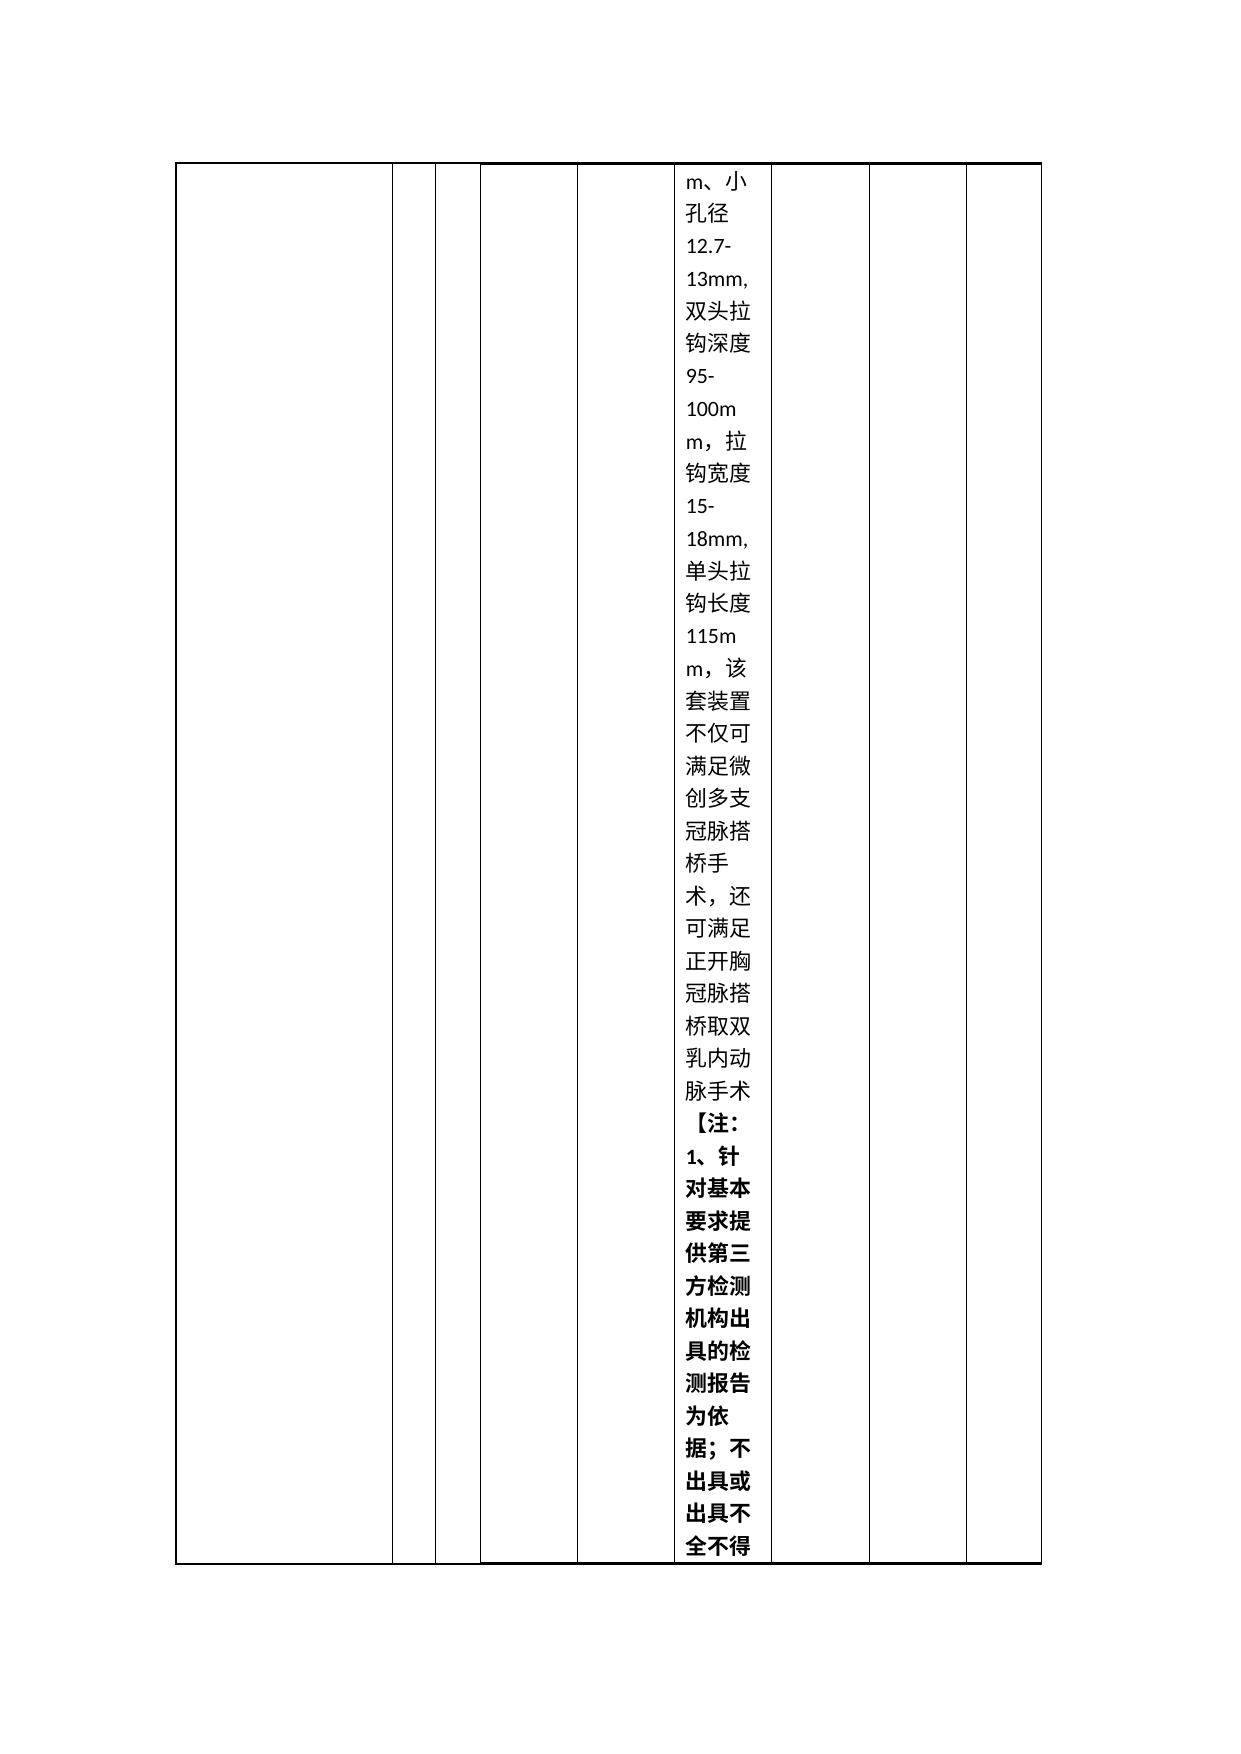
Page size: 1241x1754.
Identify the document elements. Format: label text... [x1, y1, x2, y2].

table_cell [481, 165, 577, 1562]
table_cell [578, 165, 674, 1562]
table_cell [772, 165, 869, 1562]
table_cell 1 [393, 164, 435, 1563]
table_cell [967, 165, 1041, 1562]
table_cell [177, 164, 392, 1563]
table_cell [675, 165, 771, 1562]
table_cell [870, 165, 966, 1562]
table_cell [436, 164, 480, 1563]
